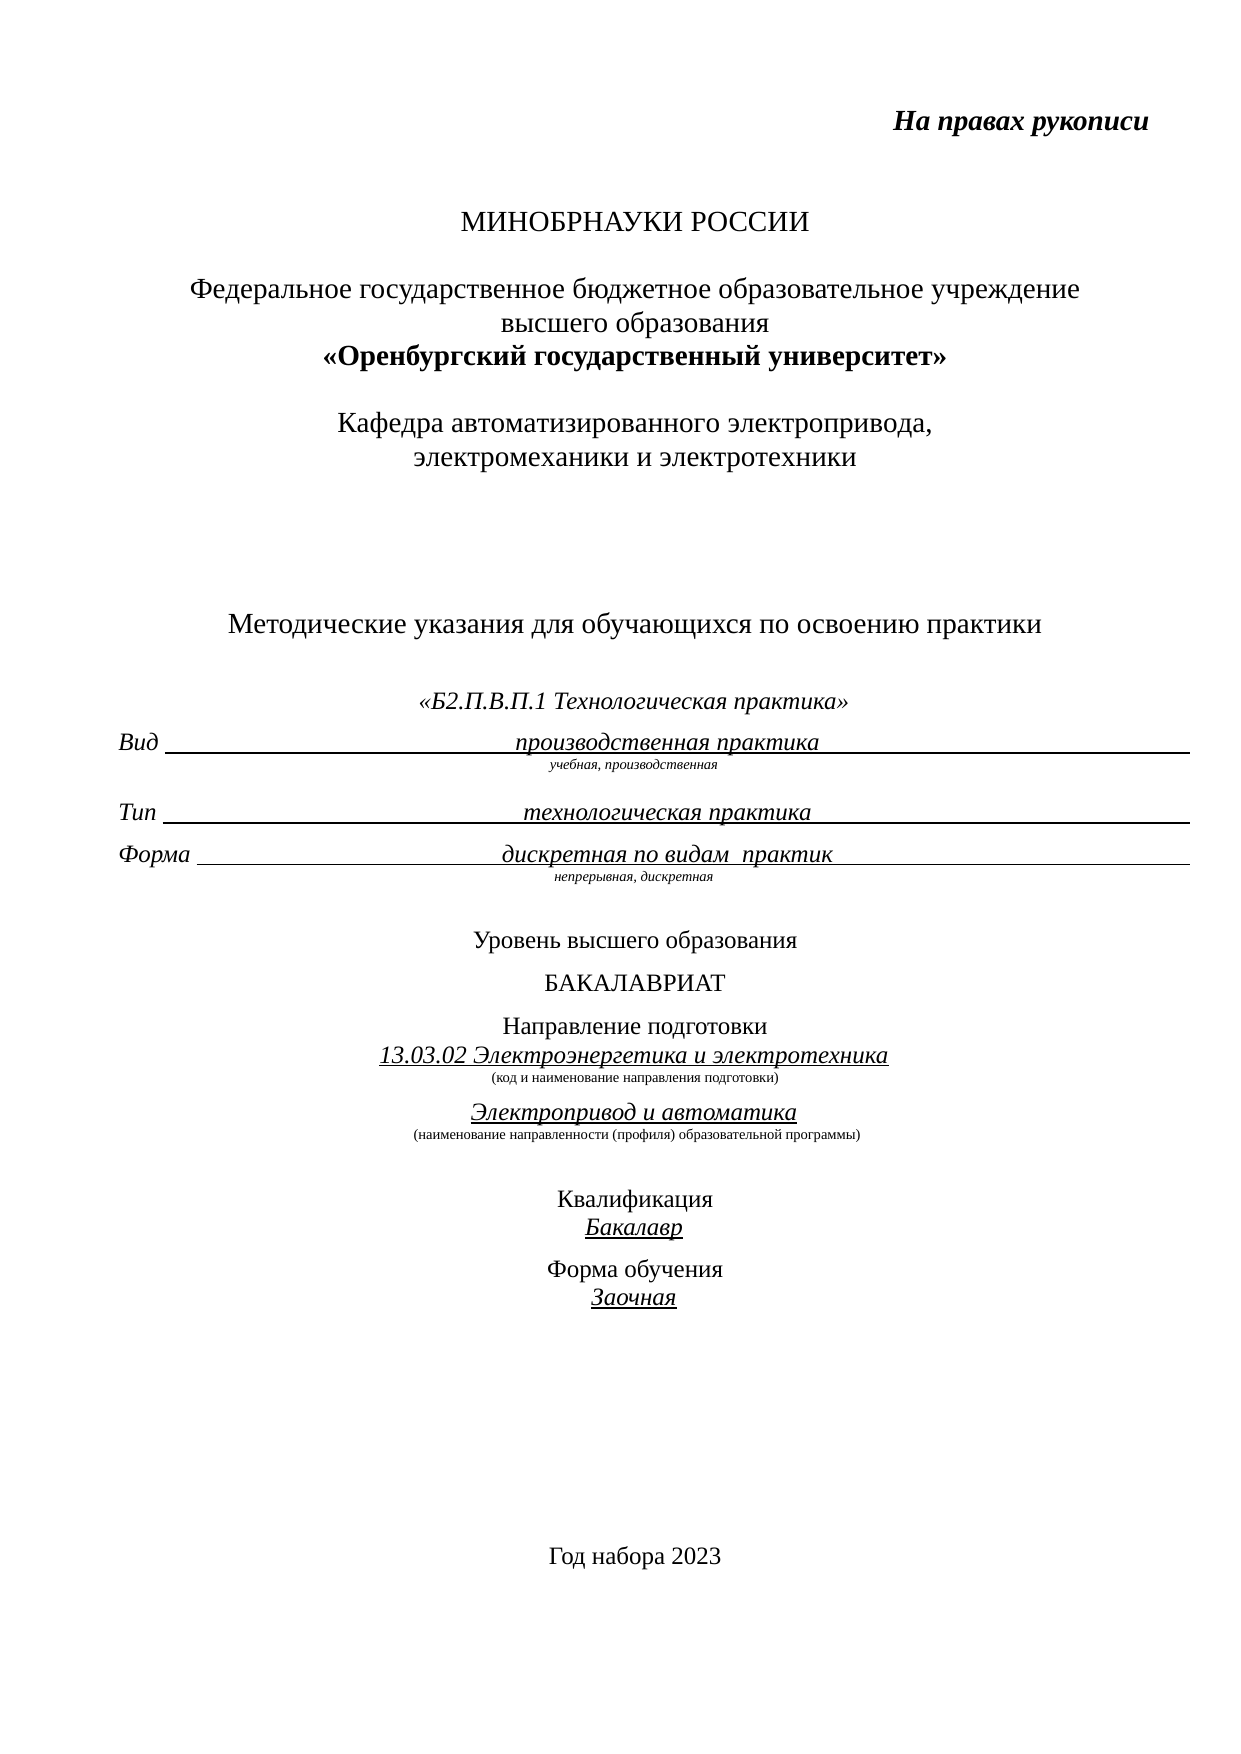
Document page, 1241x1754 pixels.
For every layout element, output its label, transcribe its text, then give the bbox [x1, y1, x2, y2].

text учебная, производственная [118, 756, 1152, 785]
text На правах рукописи [118, 103, 1152, 137]
text Год набора 2023 [118, 1541, 1152, 1570]
text Заочная [118, 1282, 1152, 1311]
text Методические указания для обучающихся по освоению практики [118, 607, 1152, 640]
text Направление подготовки [118, 1011, 1152, 1040]
text МИНОБРНАУКИ РОССИИ [118, 204, 1152, 238]
text «Б2.П.В.П.1 Технологическая практика» [118, 686, 1152, 715]
text (код и наименование направления подготовки) [118, 1069, 1152, 1097]
text «Оренбургский государственный университет» [118, 338, 1152, 372]
text высшего образования [118, 305, 1152, 338]
text Форма обучения [118, 1254, 1152, 1282]
text Форма дискретная по видам практик [118, 839, 1152, 867]
text Кафедра автоматизированного электропривода, [118, 405, 1152, 439]
text БАКАЛАВРИАТ [118, 968, 1152, 997]
text Квалификация [118, 1184, 1152, 1212]
text Электропривод и автоматика [118, 1097, 1152, 1126]
text электромеханики и электротехники [118, 439, 1152, 472]
text 13.03.02 Электроэнергетика и электротехника [118, 1040, 1152, 1069]
text Бакалавр [118, 1212, 1152, 1241]
text Федеральное государственное бюджетное образовательное учреждение [118, 271, 1152, 305]
text Вид производственная практика [118, 727, 1152, 756]
text (наименование направленности (профиля) образовательной программы) [118, 1126, 1152, 1155]
text Уровень высшего образования [118, 925, 1152, 954]
text непрерывная, дискретная [118, 867, 1152, 896]
text Тип технологическая практика [118, 797, 1152, 826]
